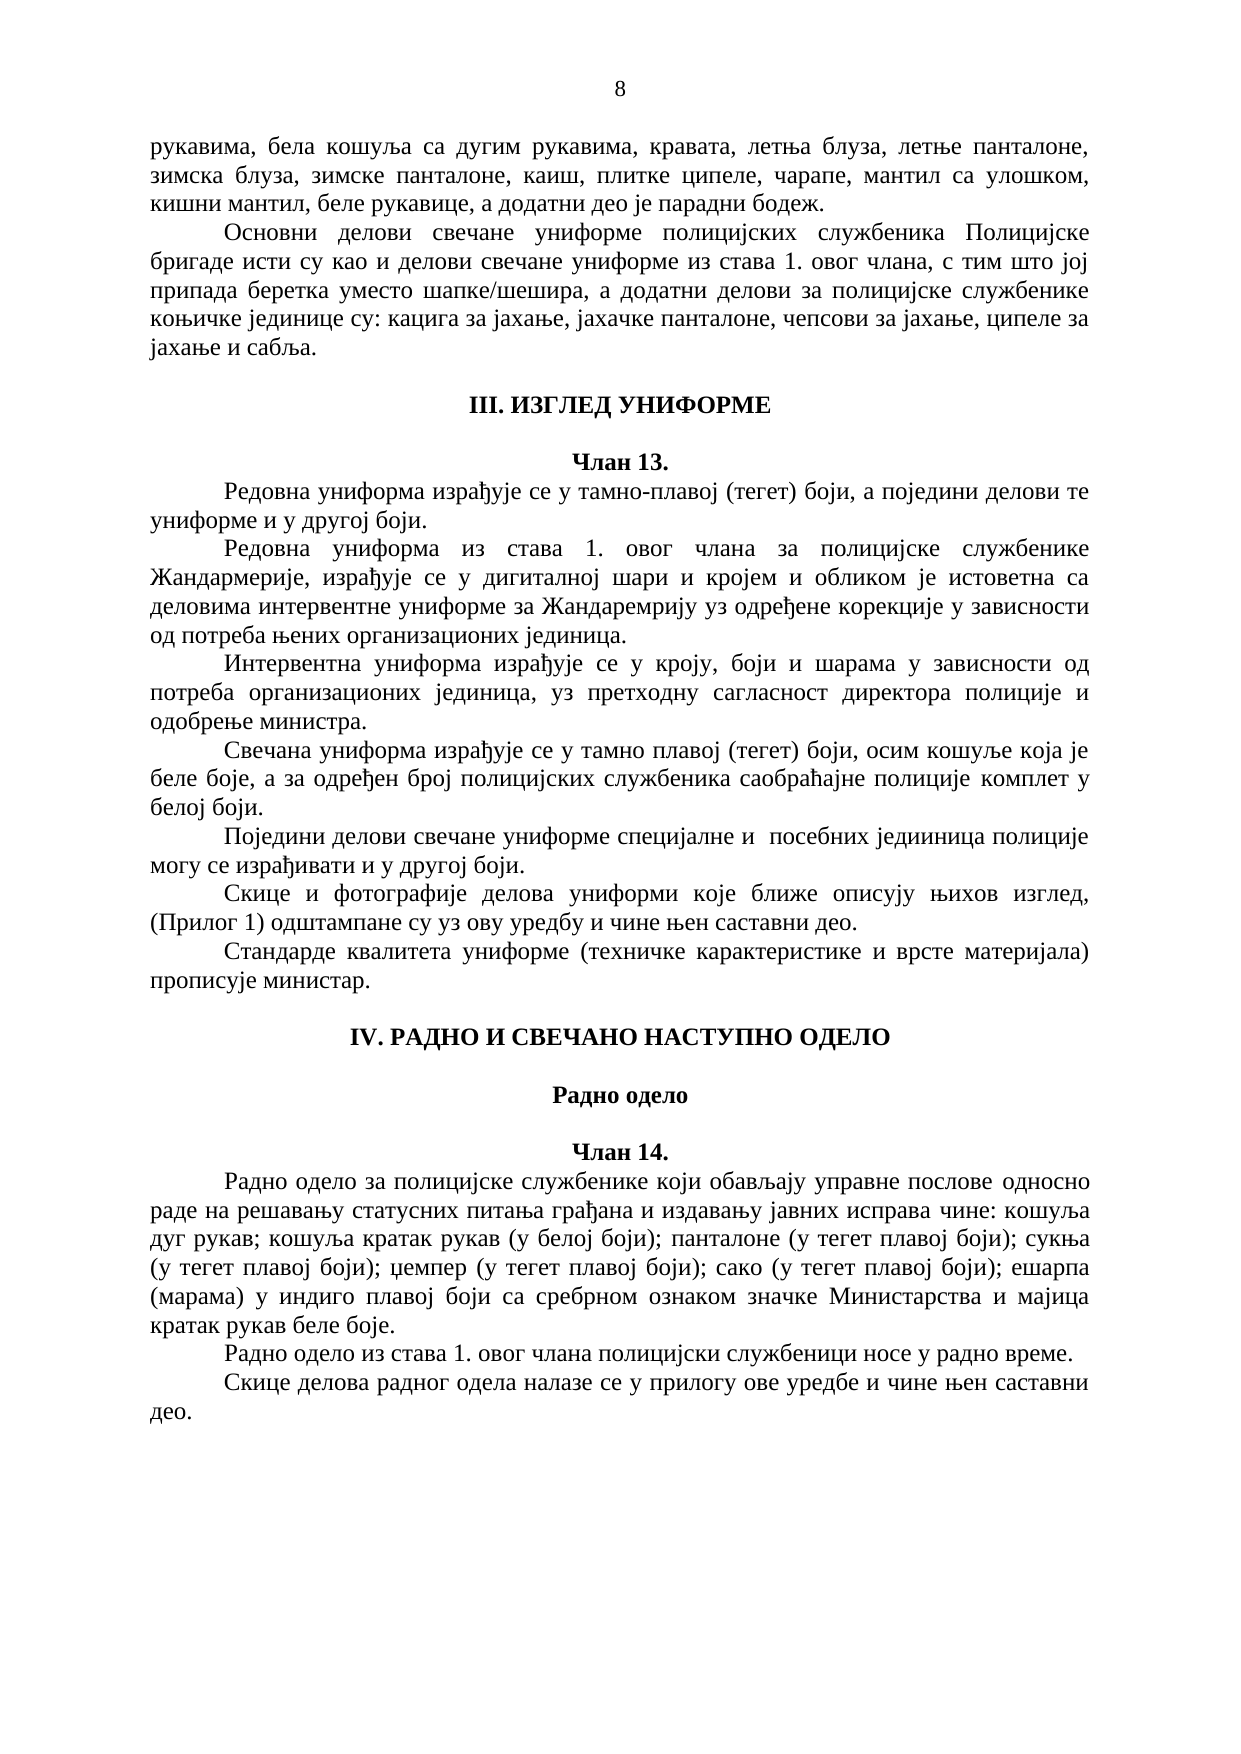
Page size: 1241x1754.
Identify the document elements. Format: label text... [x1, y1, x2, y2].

text Стандарде квалитета униформе (техничке карактеристике и врсте материјала) прописује министар. [150, 936, 1090, 993]
text Интервентна униформа израђује се у кроју, боји и шарама у зависности од потреба организационих јединица, уз претходну сагласност директора полиције и одобрење министра. [150, 648, 1090, 735]
text III. ИЗГЛЕД УНИФОРМЕ [150, 390, 1090, 418]
text IV. РАДНО И СВЕЧАНО НАСТУПНО ОДЕЛО [150, 1022, 1090, 1051]
text Радно одело [150, 1080, 1090, 1108]
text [150, 131, 1090, 217]
text Редовна униформа из става 1. овог члана за полицијске службенике Жандармерије, израђује се у дигиталној шари и кројем и обликом је истоветна са деловима интервентне униформе за Жандаремрију уз одређене корекције у зависности од потреба њених организационих јединица. [150, 533, 1090, 648]
text Поједини делови свечане униформе специјалне и посебних једииница полиције могу се израђивати и у другој боји. [150, 821, 1090, 878]
text Радно одело за полицијске службенике који обављају управне послове односно раде на решавању статусних питања грађана и издавању јавних исправа чине: кошуља дуг рукав; кошуља кратак рукав (у белој боји); панталоне (у тегет плавој боји); сукња (у тегет плавој боји); џемпер (у тегет плавој боји); сако (у тегет плавој боји); ешарпа (марама) у индиго плавој боји са сребрном ознаком значке Министарства и мајица кратак рукав беле боје. [150, 1166, 1090, 1338]
text Скице делова радног одела налазе се у прилогу ове уредбе и чине њен саставни део. [150, 1367, 1090, 1425]
text Радно одело из става 1. овог члана полицијски службеници носе у радно време. [150, 1338, 1090, 1367]
text Скице и фотографије делова униформи које ближе описују њихов изглед, (Прилог 1) одштампане су уз ову уредбу и чине њен саставни део. [150, 878, 1090, 936]
text Члан 14. [150, 1137, 1090, 1166]
text Редовна униформа израђује се у тамно-плавој (тегет) боји, а поједини делови те униформе и у другој боји. [150, 476, 1090, 533]
text Члан 13. [150, 447, 1090, 476]
text Свечана униформа израђује се у тамно плавој (тегет) боји, осим кошуље која је беле боје, а за одређен број полицијских службеника саобраћајне полиције комплет у белој боји. [150, 735, 1090, 821]
text Основни делови свечане униформе полицијских службеника Полицијске бригаде исти су као и делови свечане униформе из става 1. овог члана, с тим што јој припада беретка уместо шапке/шешира, а додатни делови за полицијске службенике коњичке јединице су: кацига за јахање, јахачке панталоне, чепсови за јахање, ципеле за јахање и сабља. [150, 217, 1090, 361]
